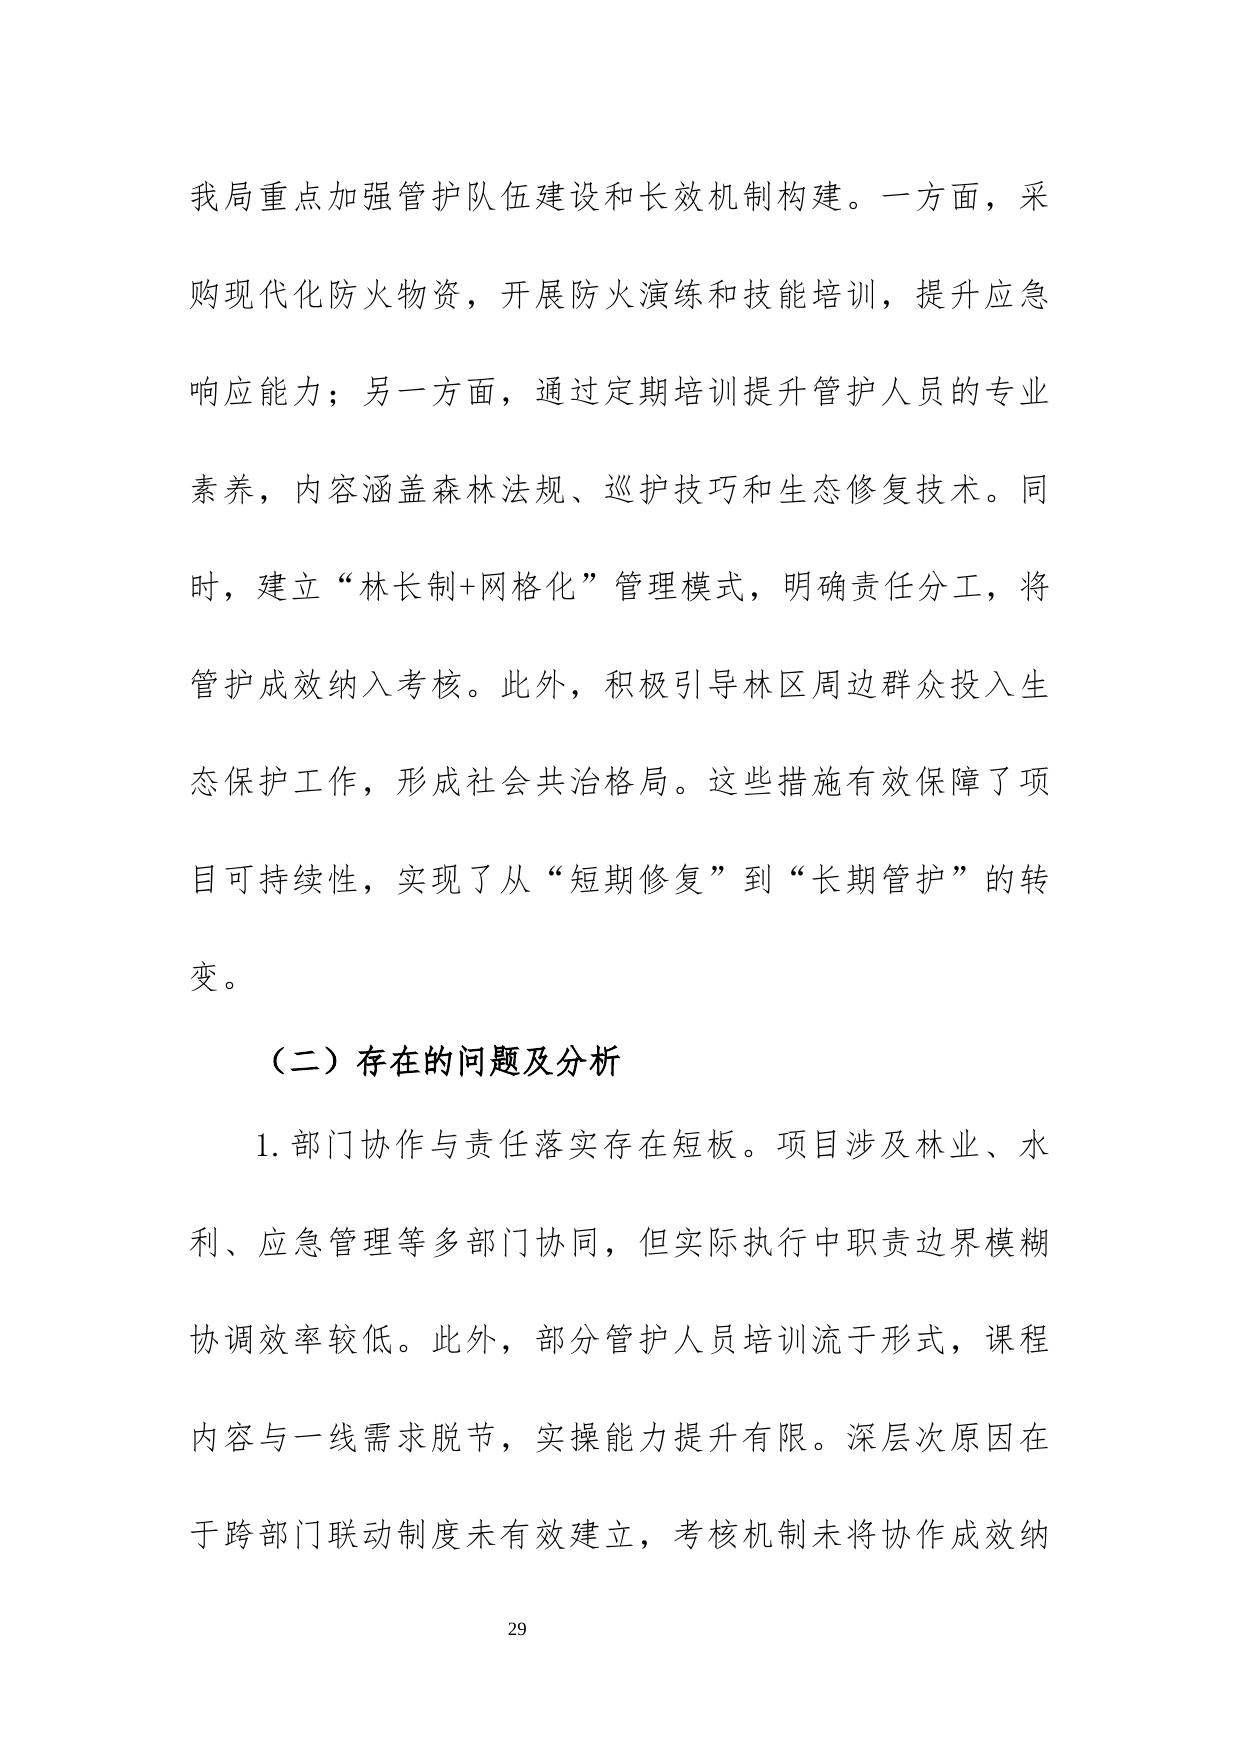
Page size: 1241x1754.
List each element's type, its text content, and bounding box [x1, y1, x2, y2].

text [187, 162, 1053, 1007]
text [187, 1110, 1053, 1565]
subtitle （二）存在的问题及分析 [187, 1026, 1053, 1091]
